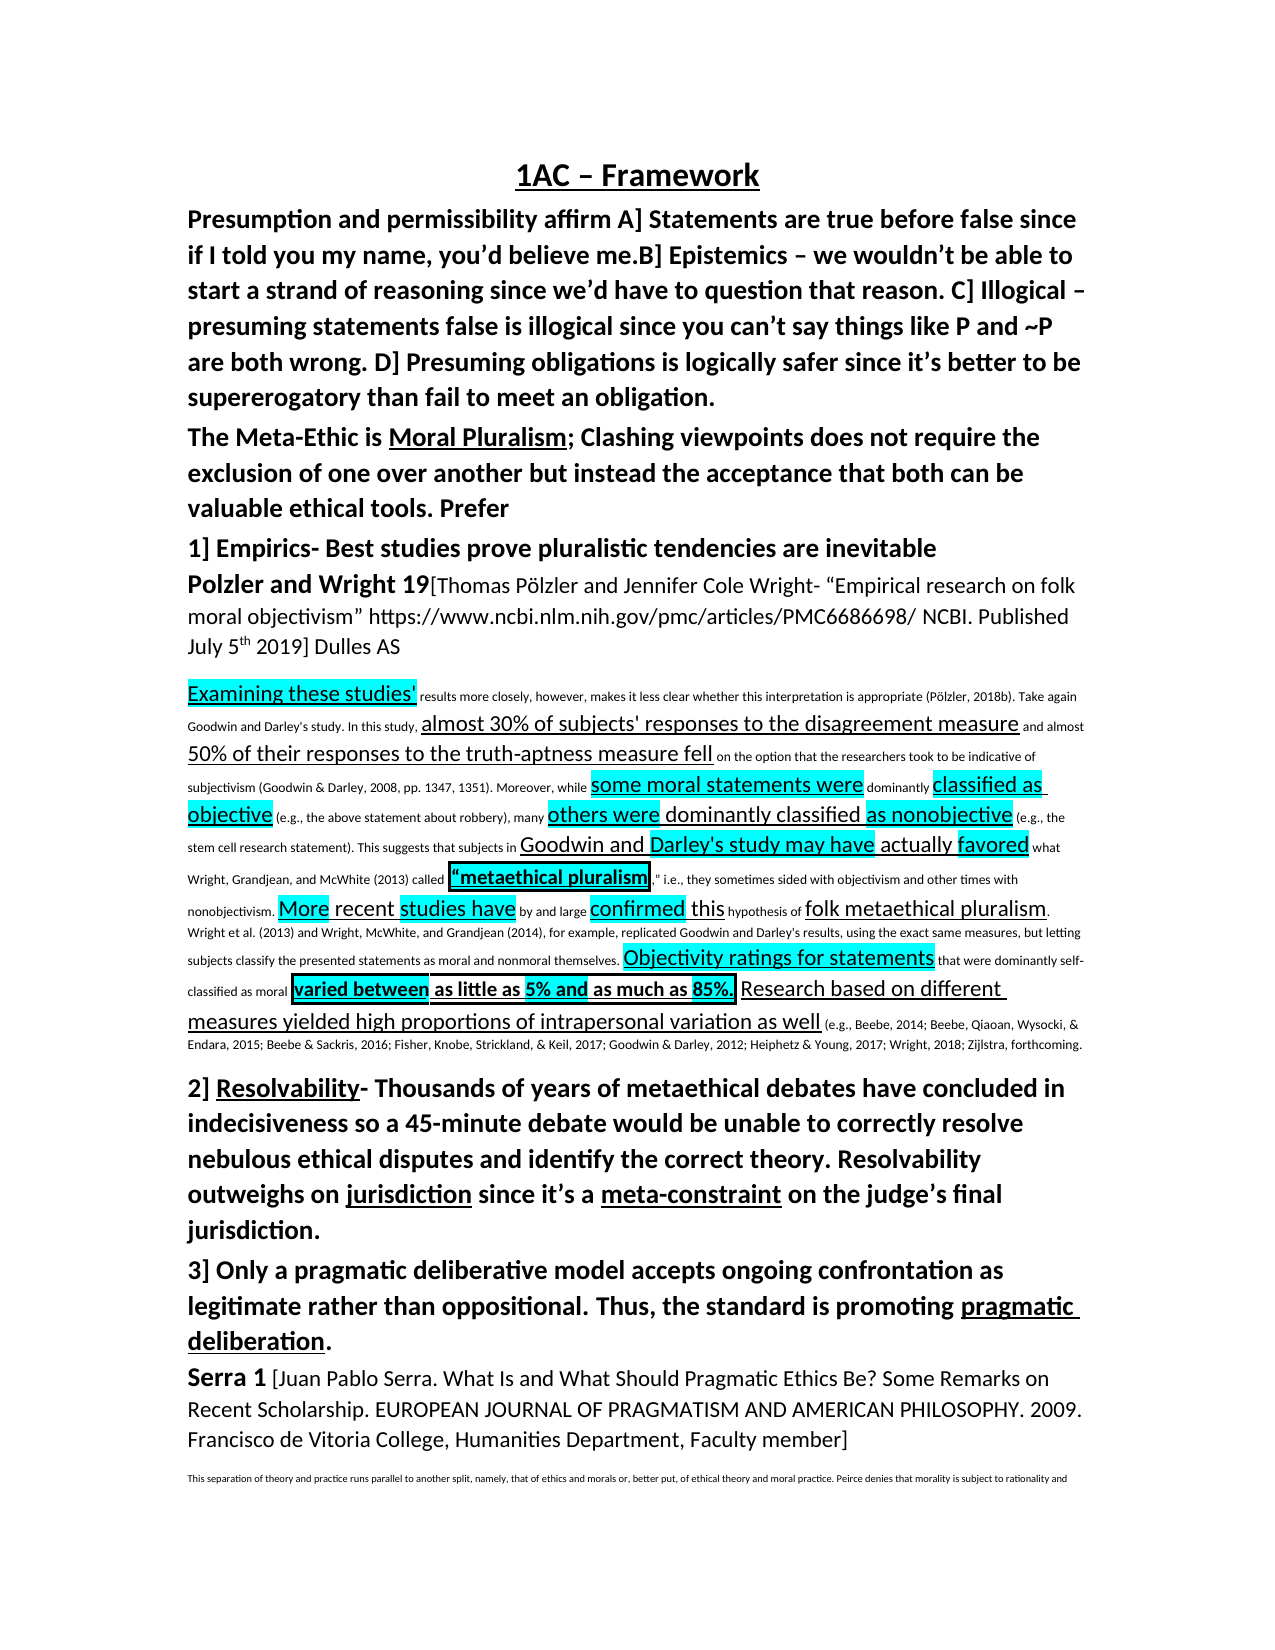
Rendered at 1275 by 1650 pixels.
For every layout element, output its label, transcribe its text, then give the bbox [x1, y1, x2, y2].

subtitle 1AC – Framework [187, 154, 1087, 195]
subtitle 1] Empirics- Best studies prove pluralistic tendencies are inevitable [187, 531, 1087, 564]
subtitle 3] Only a pragmatic deliberative model accepts ongoing confrontation as legitimate rather than oppositional. Thus, the standard is promoting pragmatic deliberation. [187, 1253, 1087, 1357]
text Examining these studies' results more closely, however, makes it less clear whether this interpretation is appropriate (Pölzler, 2018b). Take again Goodwin and Darley's study. In this study, almost 30% of subjects' responses to the disagreement measure and almost 50% of their responses to the truth‐aptness measure fell on the option that the researchers took to be indicative of subjectivism (Goodwin & Darley, 2008, pp. 1347, 1351). Moreover, while some moral statements were dominantly classified as objective (e.g., the above statement about robbery), many others were dominantly classified as nonobjective (e.g., the stem cell research statement). This suggests that subjects in Goodwin and Darley's study may have actually favored what Wright, Grandjean, and McWhite (2013) called “metaethical pluralism,” i.e., they sometimes sided with objectivism and other times with nonobjectivism. More recent studies have by and large confirmed this hypothesis of folk metaethical pluralism. Wright et al. (2013) and Wright, McWhite, and Grandjean (2014), for example, replicated Goodwin and Darley's results, using the exact same measures, but letting subjects classify the presented statements as moral and nonmoral themselves. Objectivity ratings for statements that were dominantly self‐classified as moral varied between as little as 5% and as much as 85%. Research based on different measures yielded high proportions of intrapersonal variation as well (e.g., Beebe, 2014; Beebe, Qiaoan, Wysocki, & Endara, 2015; Beebe & Sackris, 2016; Fisher, Knobe, Strickland, & Keil, 2017; Goodwin & Darley, 2012; Heiphetz & Young, 2017; Wright, 2018; Zijlstra, forthcoming. [187, 679, 1087, 1053]
subtitle The Meta-Ethic is Moral Pluralism; Clashing viewpoints does not require the exclusion of one over another but instead the acceptance that both can be valuable ethical tools. Prefer [187, 420, 1087, 524]
subtitle 2] Resolvability- Thousands of years of metaethical debates have concluded in indecisiveness so a 45-minute debate would be unable to correctly resolve nebulous ethical disputes and identify the correct theory. Resolvability outweighs on jurisdiction since it’s a meta-constraint on the judge’s final jurisdiction. [187, 1071, 1087, 1246]
text Serra 1 [Juan Pablo Serra. What Is and What Should Pragmatic Ethics Be? Some Remarks on Recent Scholarship. EUROPEAN JOURNAL OF PRAGMATISM AND AMERICAN PHILOSOPHY. 2009. Francisco de Vitoria College, Humanities Department, Faculty member] [187, 1360, 1087, 1453]
text Polzler and Wright 19[Thomas Pölzler and Jennifer Cole Wright- “Empirical research on folk moral objectivism” https://www.ncbi.nlm.nih.gov/pmc/articles/PMC6686698/ NCBI. Published July 5th 2019] Dulles AS [187, 567, 1087, 660]
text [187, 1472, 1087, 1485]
text Presumption and permissibility affirm A] Statements are true before false since if I told you my name, you’d believe me.B] Epistemics – we wouldn’t be able to start a strand of reasoning since we’d have to question that reason. C] Illogical – presuming statements false is illogical since you can’t say things like P and ~P are both wrong. D] Presuming obligations is logically safer since it’s better to be supererogatory than fail to meet an obligation. [187, 202, 1087, 413]
